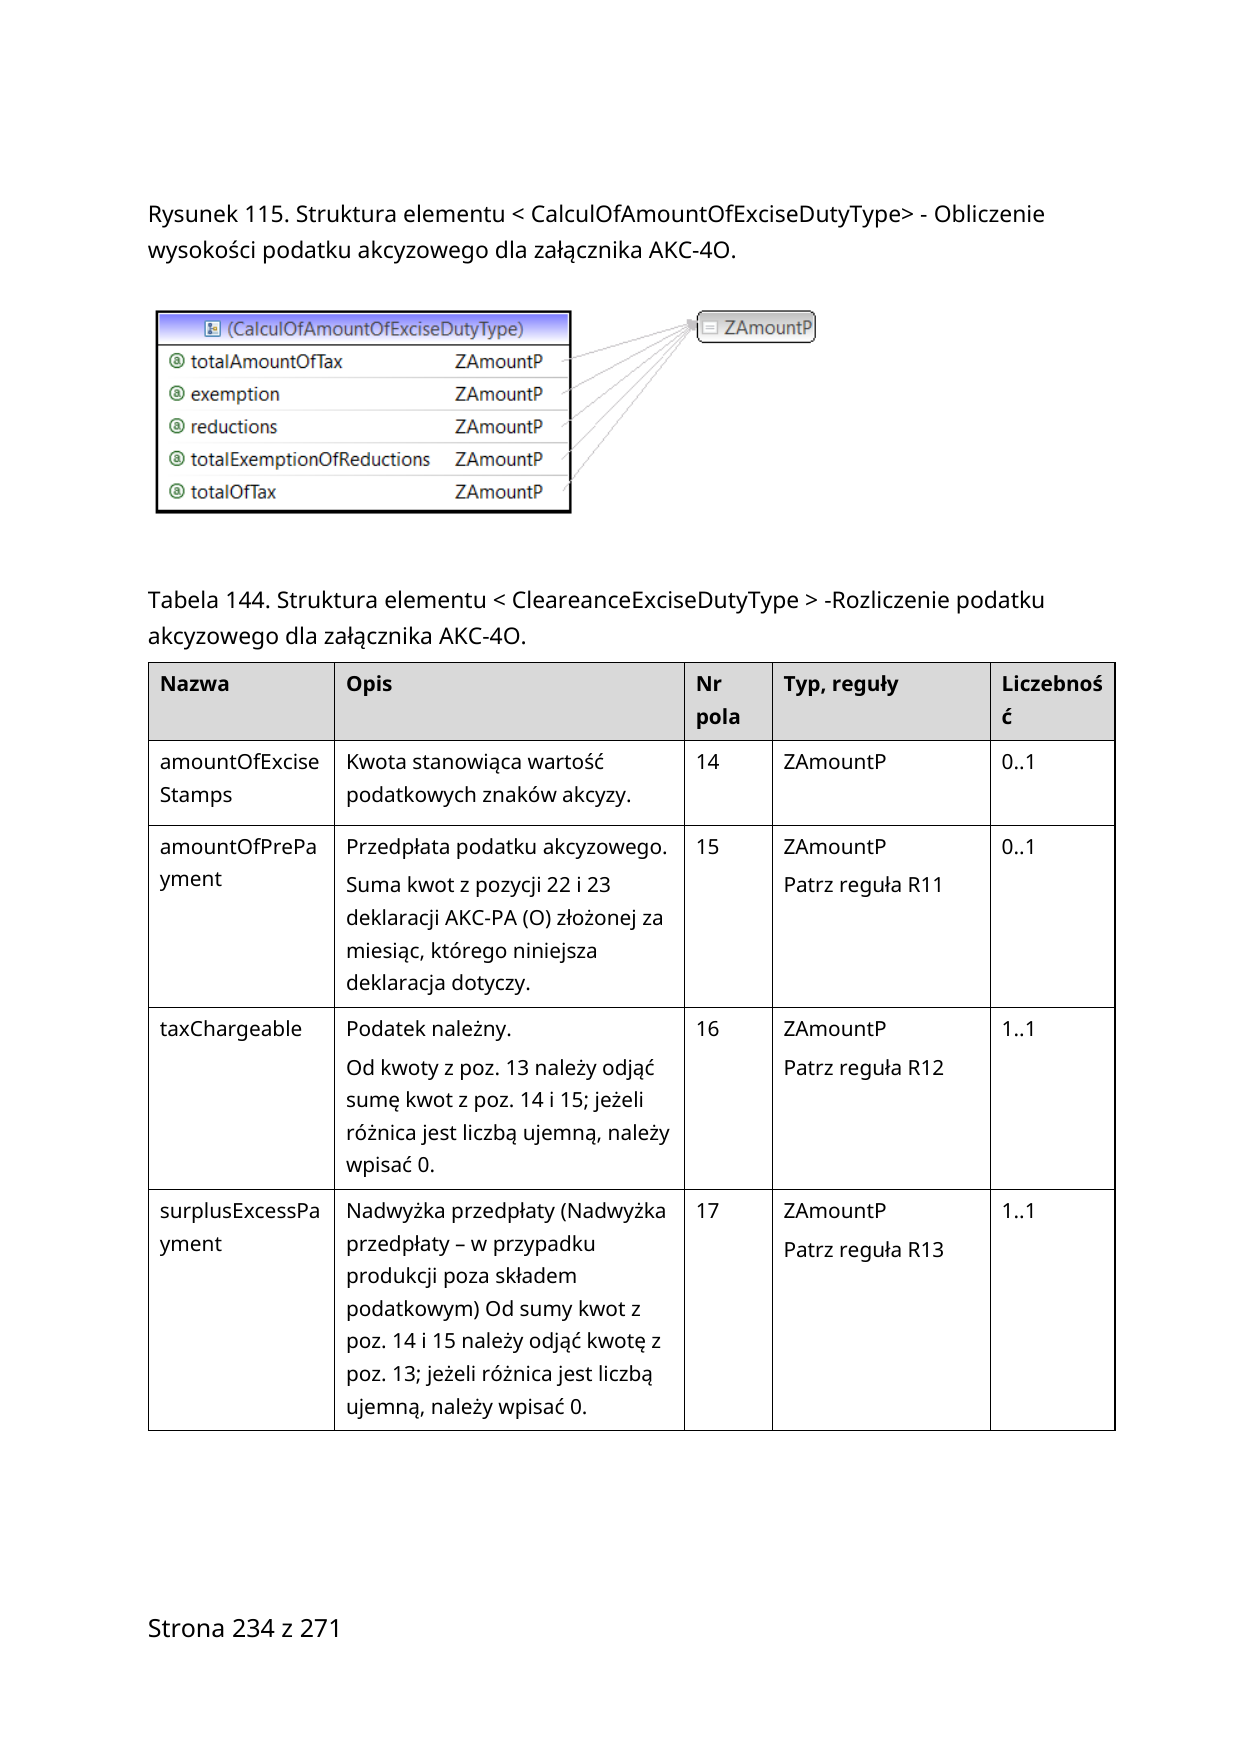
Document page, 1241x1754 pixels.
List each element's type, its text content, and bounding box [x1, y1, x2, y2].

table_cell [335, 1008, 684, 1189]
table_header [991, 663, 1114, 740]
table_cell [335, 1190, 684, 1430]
picture [147, 298, 826, 530]
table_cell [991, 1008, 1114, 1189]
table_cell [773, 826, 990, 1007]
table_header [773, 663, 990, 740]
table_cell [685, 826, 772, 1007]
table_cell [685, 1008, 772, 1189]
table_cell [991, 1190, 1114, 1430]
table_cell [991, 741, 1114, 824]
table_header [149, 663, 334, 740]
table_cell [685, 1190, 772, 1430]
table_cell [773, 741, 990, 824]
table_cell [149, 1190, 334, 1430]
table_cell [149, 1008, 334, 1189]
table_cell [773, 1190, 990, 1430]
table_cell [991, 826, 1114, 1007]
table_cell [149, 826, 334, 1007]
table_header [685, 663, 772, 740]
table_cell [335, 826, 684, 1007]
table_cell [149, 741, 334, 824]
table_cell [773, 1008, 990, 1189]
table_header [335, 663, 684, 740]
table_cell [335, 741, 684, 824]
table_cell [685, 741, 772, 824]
